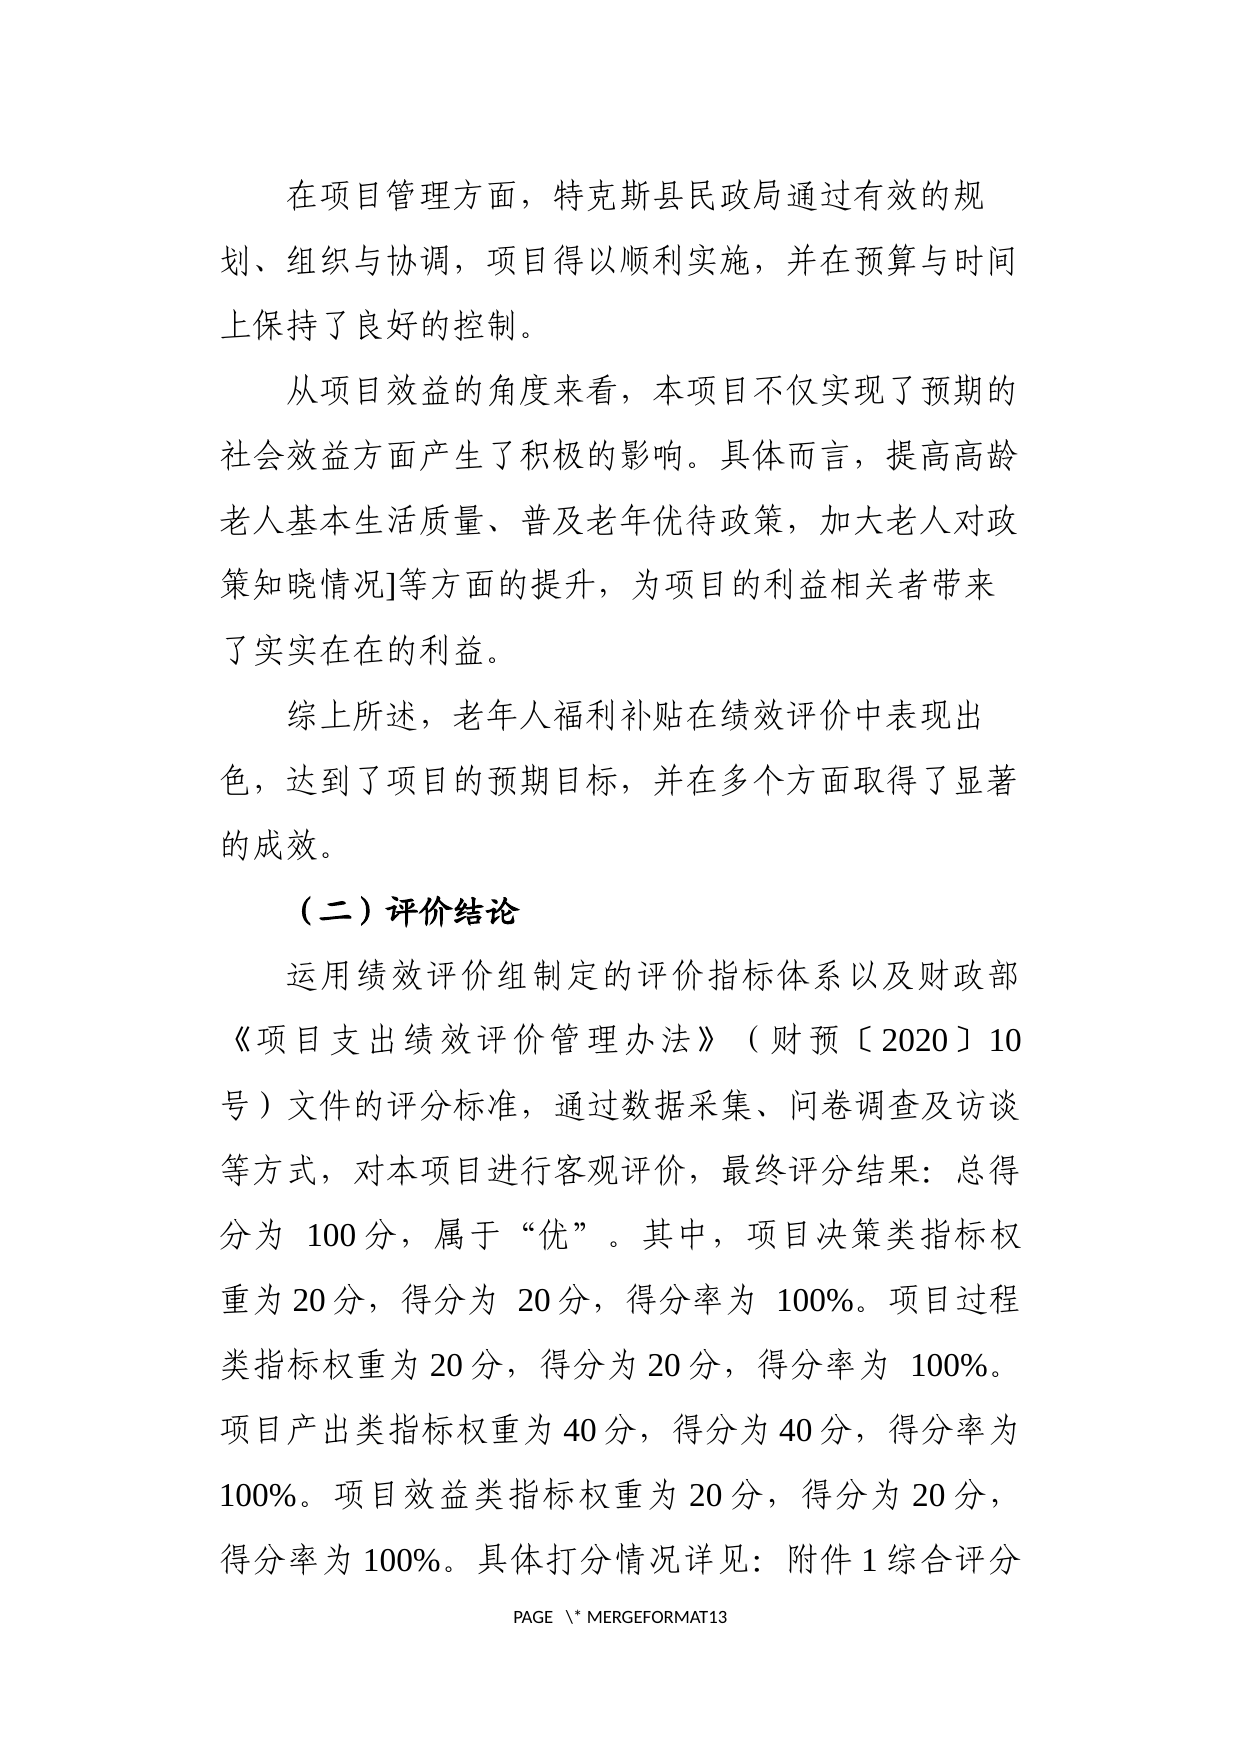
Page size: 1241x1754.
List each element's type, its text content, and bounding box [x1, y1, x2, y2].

text 综上所述，老年人福利补贴在绩效评价中表现出色，达到了项目的预期目标，并在多个方面取得了显著的成效。 [218, 681, 1022, 876]
title （二）评价结论 [218, 876, 1022, 941]
text 从项目效益的角度来看，本项目不仅实现了预期的社会效益方面产生了积极的影响。具体而言，提高高龄老人基本生活质量、普及老年优待政策，加大老人对政策知晓情况]等方面的提升，为项目的利益相关者带来了实实在在的利益。 [218, 356, 1022, 681]
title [218, 941, 1022, 1591]
text 在项目管理方面，特克斯县民政局通过有效的规划、组织与协调，项目得以顺利实施，并在预算与时间上保持了良好的控制。 [218, 161, 1022, 356]
